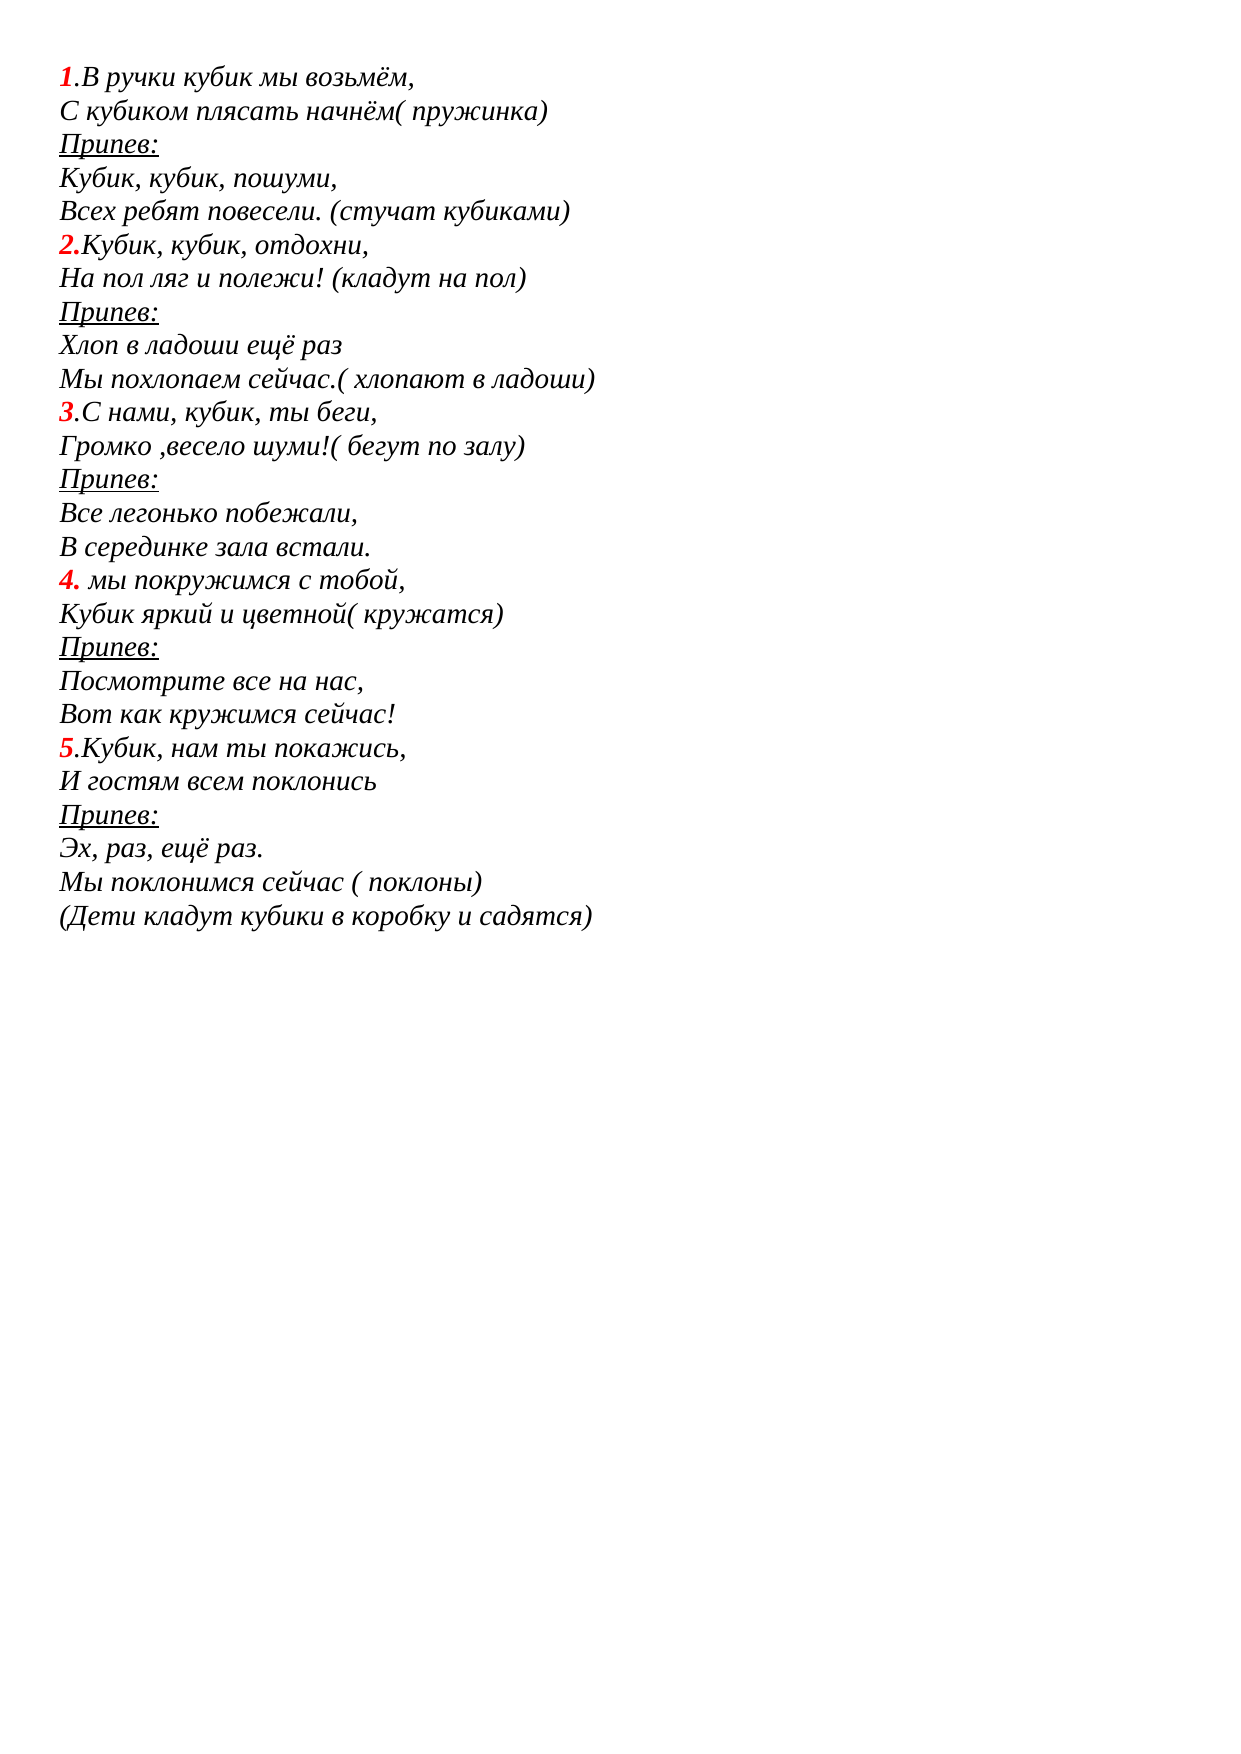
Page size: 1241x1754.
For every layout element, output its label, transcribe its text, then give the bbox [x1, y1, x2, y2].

text 1.В ручки кубик мы возьмём, С кубиком плясать начнём( пружинка) Припев: Кубик, кубик, пошуми, Всех ребят повесели. (стучат кубиками) 2.Кубик, кубик, отдохни, На пол ляг и полежи! (кладут на пол) Припев: Хлоп в ладоши ещё раз Мы похлопаем сейчас.( хлопают в ладоши) 3.С нами, кубик, ты беги, Громко ,весело шуми!( бегут по залу) Припев: Все легонько побежали, В серединке зала встали. 4. мы покружимся с тобой, Кубик яркий и цветной( кружатся) Припев: Посмотрите все на нас, Вот как кружимся сейчас! 5.Кубик, нам ты покажись, И гостям всем поклонись Припев: Эх, раз, ещё раз. Мы поклонимся сейчас ( поклоны) (Дети кладут кубики в коробку и садятся) [59, 59, 1181, 931]
